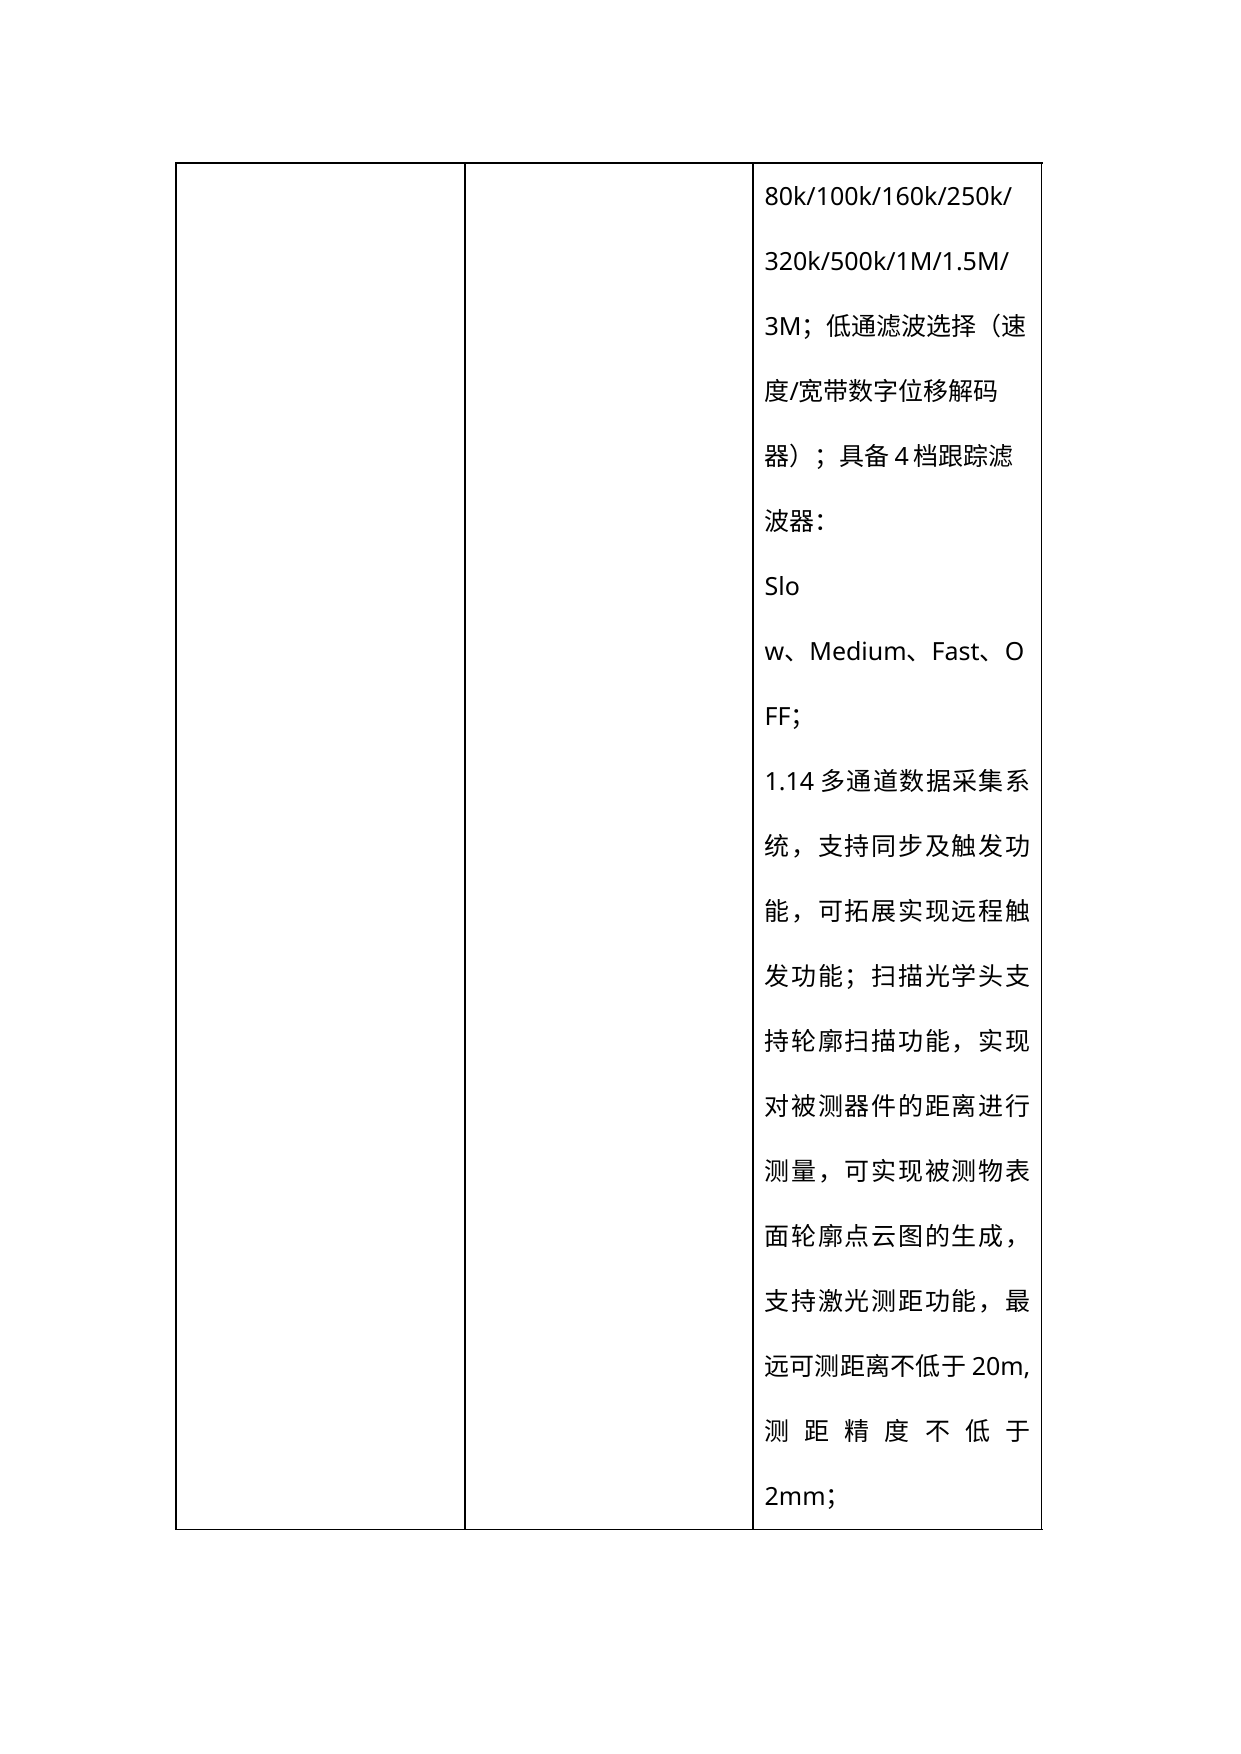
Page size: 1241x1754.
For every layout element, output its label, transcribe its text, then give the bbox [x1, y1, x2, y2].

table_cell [754, 164, 1041, 1528]
table_cell [466, 164, 752, 1528]
table_cell 1 [177, 164, 464, 1528]
